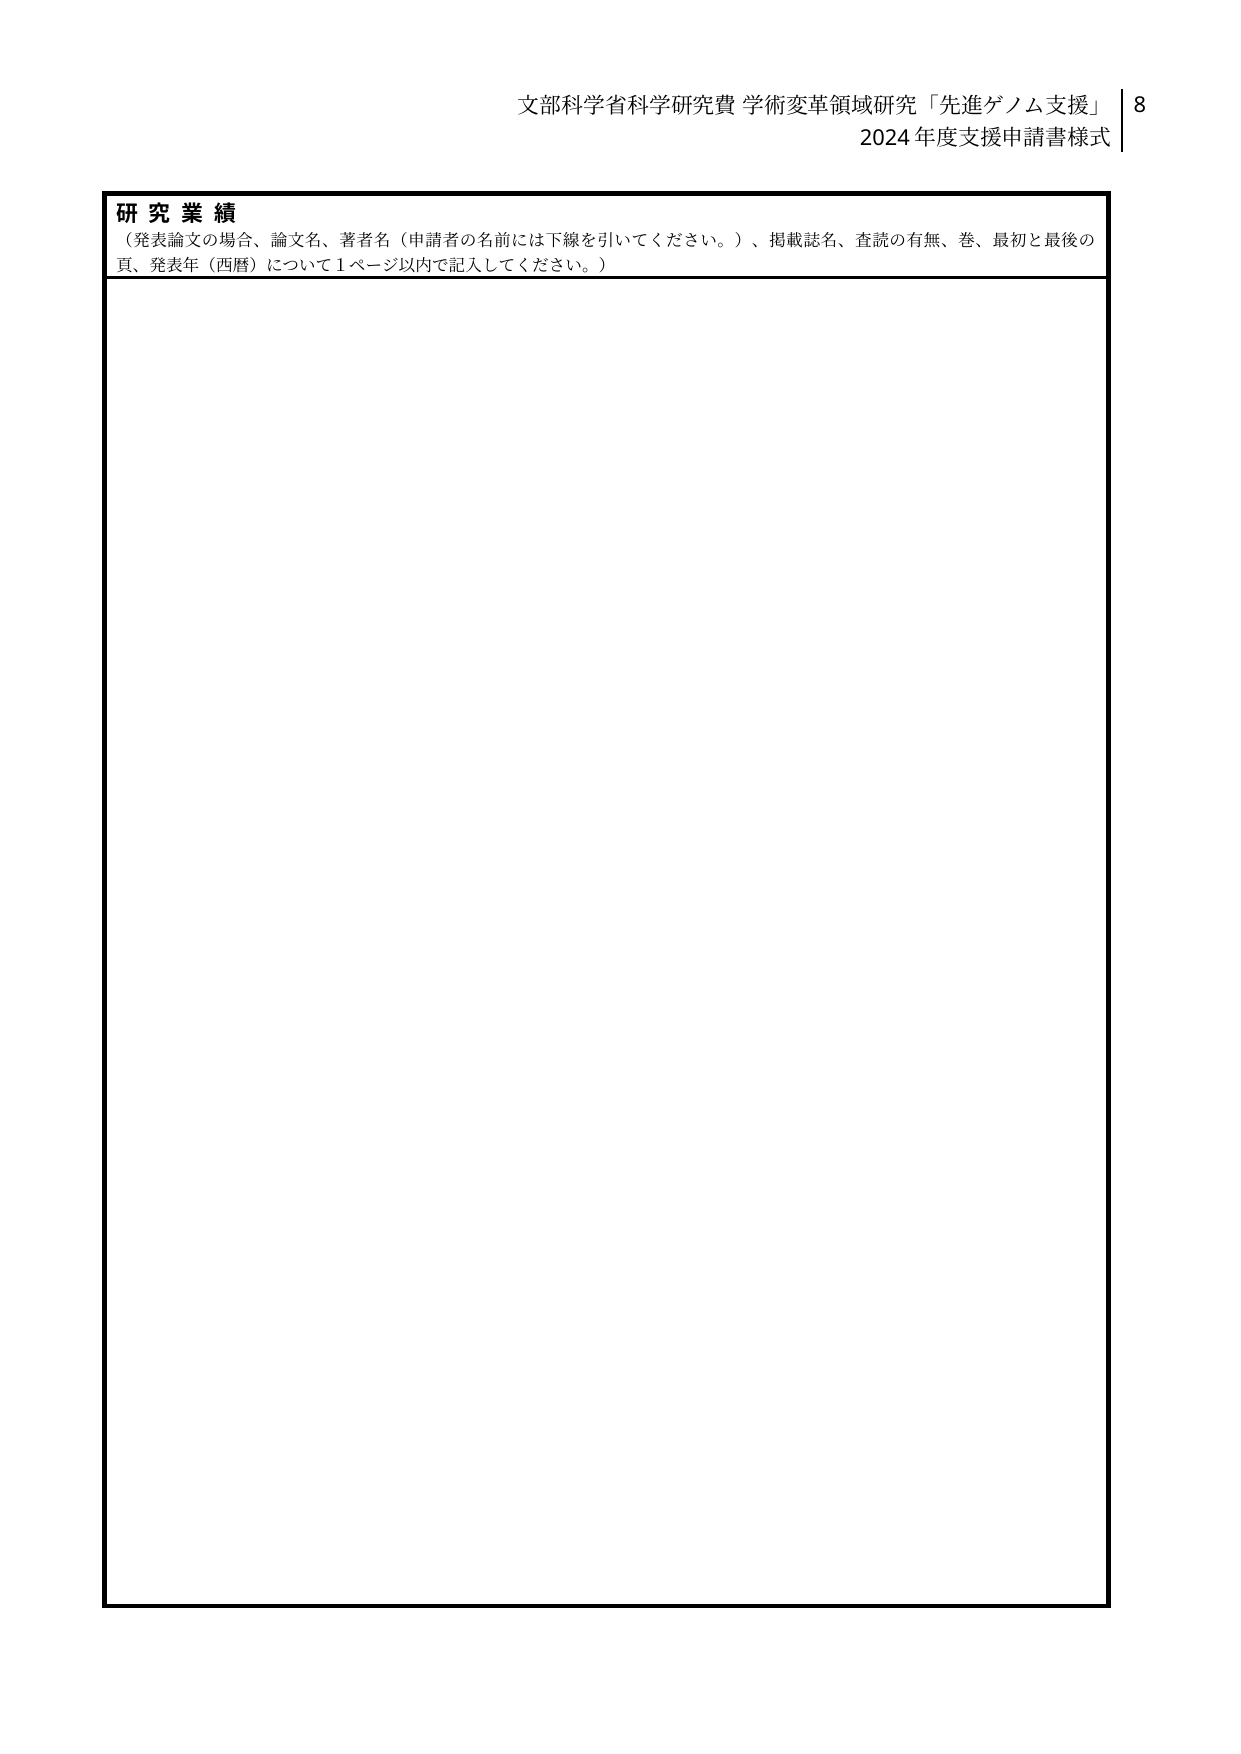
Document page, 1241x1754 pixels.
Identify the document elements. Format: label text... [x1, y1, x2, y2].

table_header 研究業績 （発表論文の場合、論文名、著者名（申請者の名前には下線を引いてください。）、掲載誌名、査読の有無、巻、最初と最後の頁、発表年（西暦）について１ページ以内で記入してください。） [107, 196, 1106, 276]
table_cell [107, 279, 1106, 1604]
